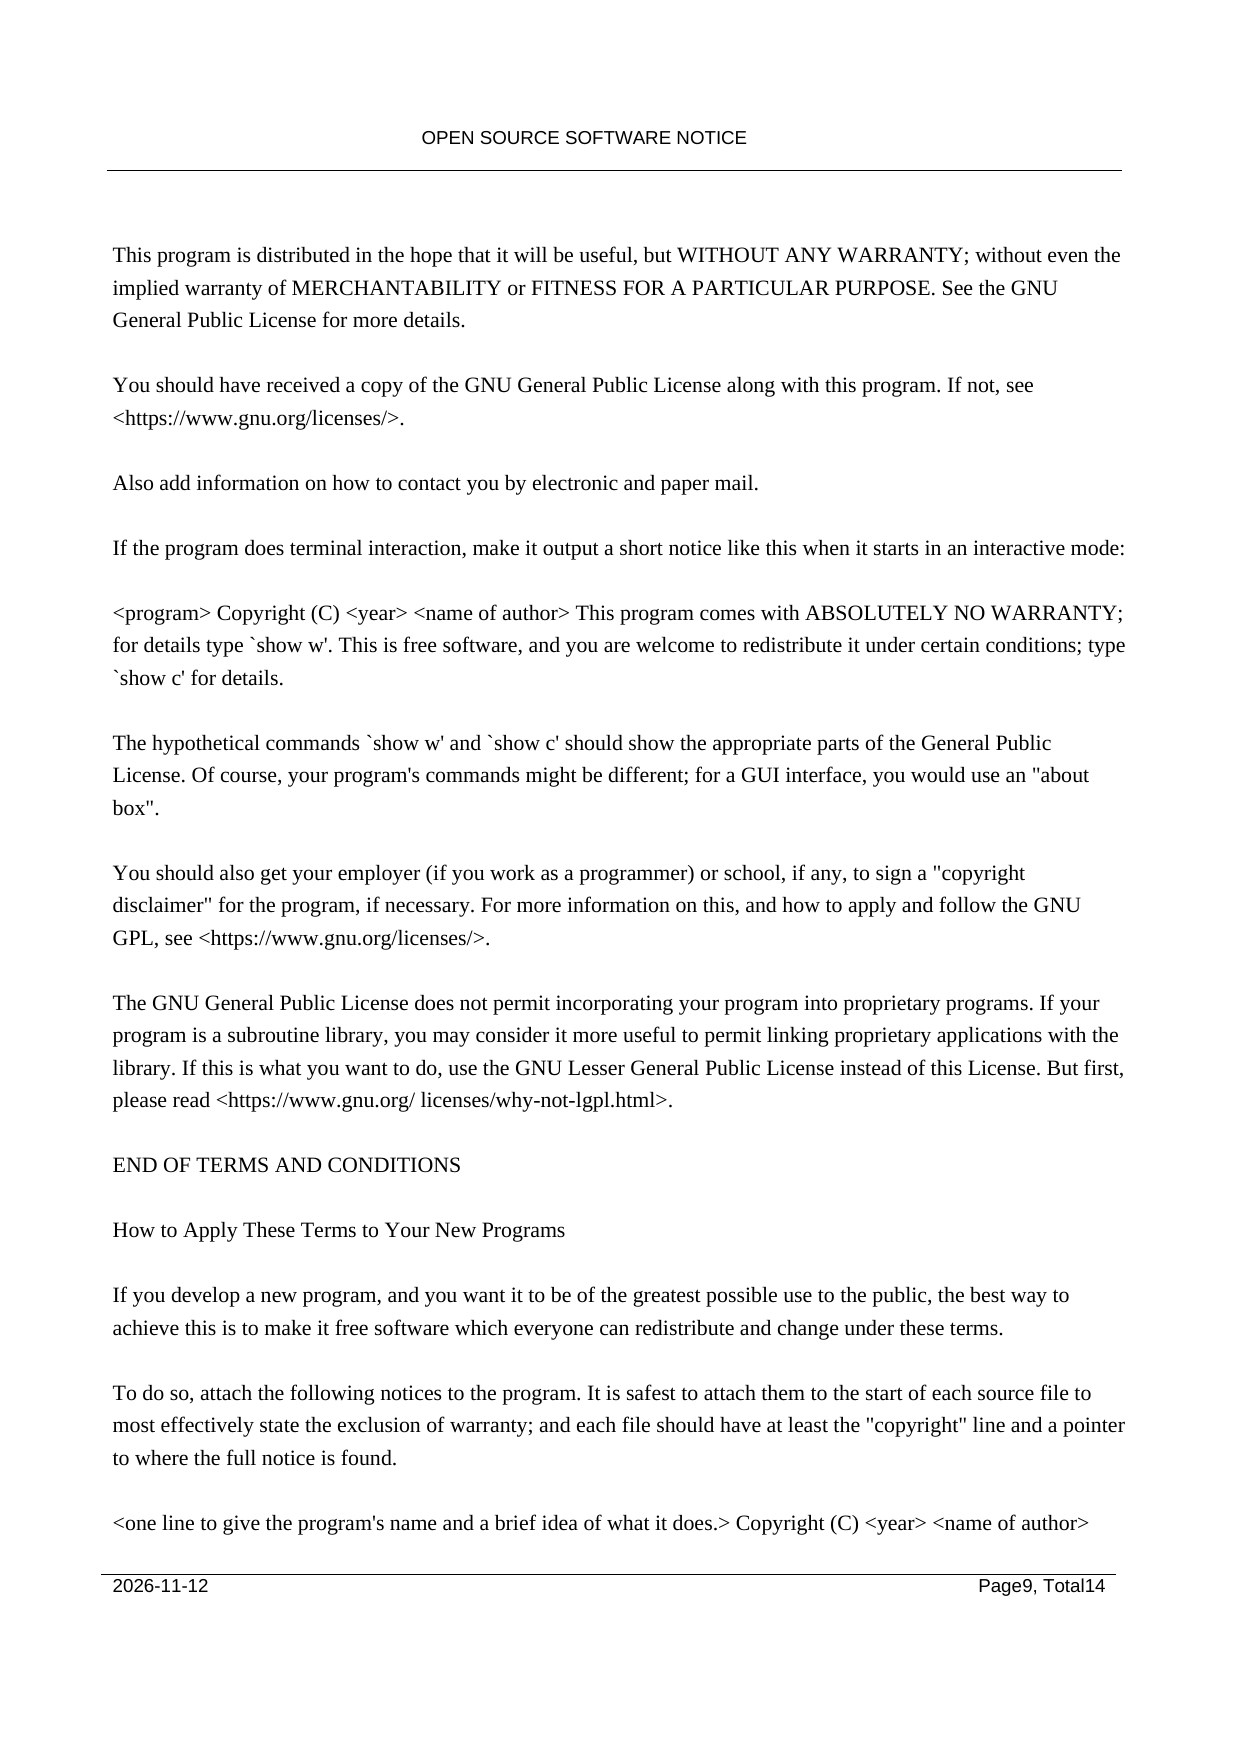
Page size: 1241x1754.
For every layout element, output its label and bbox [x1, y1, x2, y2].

text [112, 206, 1128, 1539]
